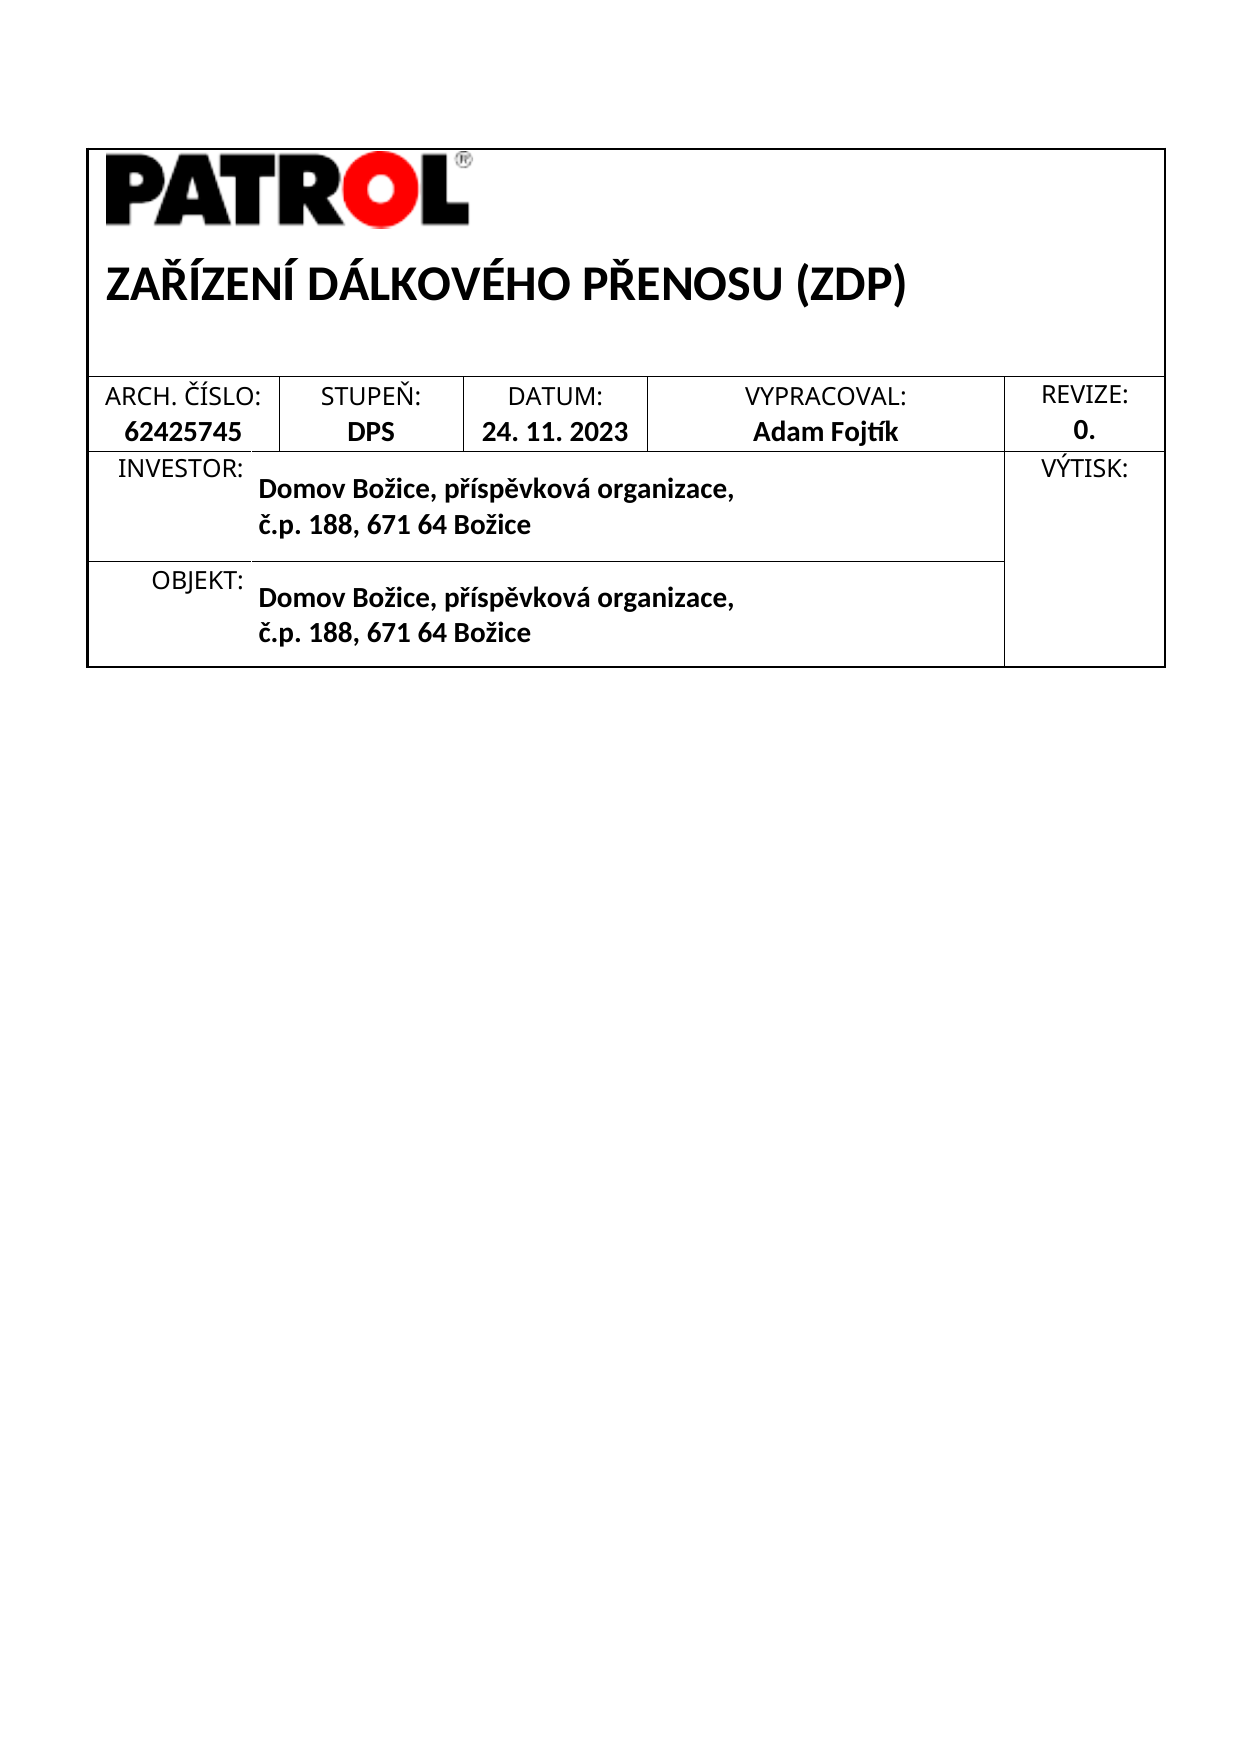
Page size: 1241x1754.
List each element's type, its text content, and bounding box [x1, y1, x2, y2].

table_cell VÝTISK: [1005, 452, 1164, 666]
table_cell REVIZE: 0. [1005, 377, 1164, 451]
table_header ZAŘÍZENÍ DÁLKOVÉHO PŘENOSU (ZDP) [89, 150, 1164, 376]
table_cell OBJEKT: [89, 562, 251, 666]
table_cell ARCH. ČÍSLO: 62425745 [89, 377, 279, 451]
table_cell VYPRACOVAL: Adam Fojtík [648, 377, 1004, 451]
table_cell Domov Božice, příspěvková organizace, č.p. 188, 671 64 Božice [252, 562, 1004, 666]
table_cell INVESTOR: [89, 452, 251, 561]
table_cell DATUM: 24. 11. 2023 [464, 377, 647, 451]
table_cell Domov Božice, příspěvková organizace, č.p. 188, 671 64 Božice [252, 452, 1004, 561]
table_cell STUPEŇ: DPS [280, 377, 463, 451]
